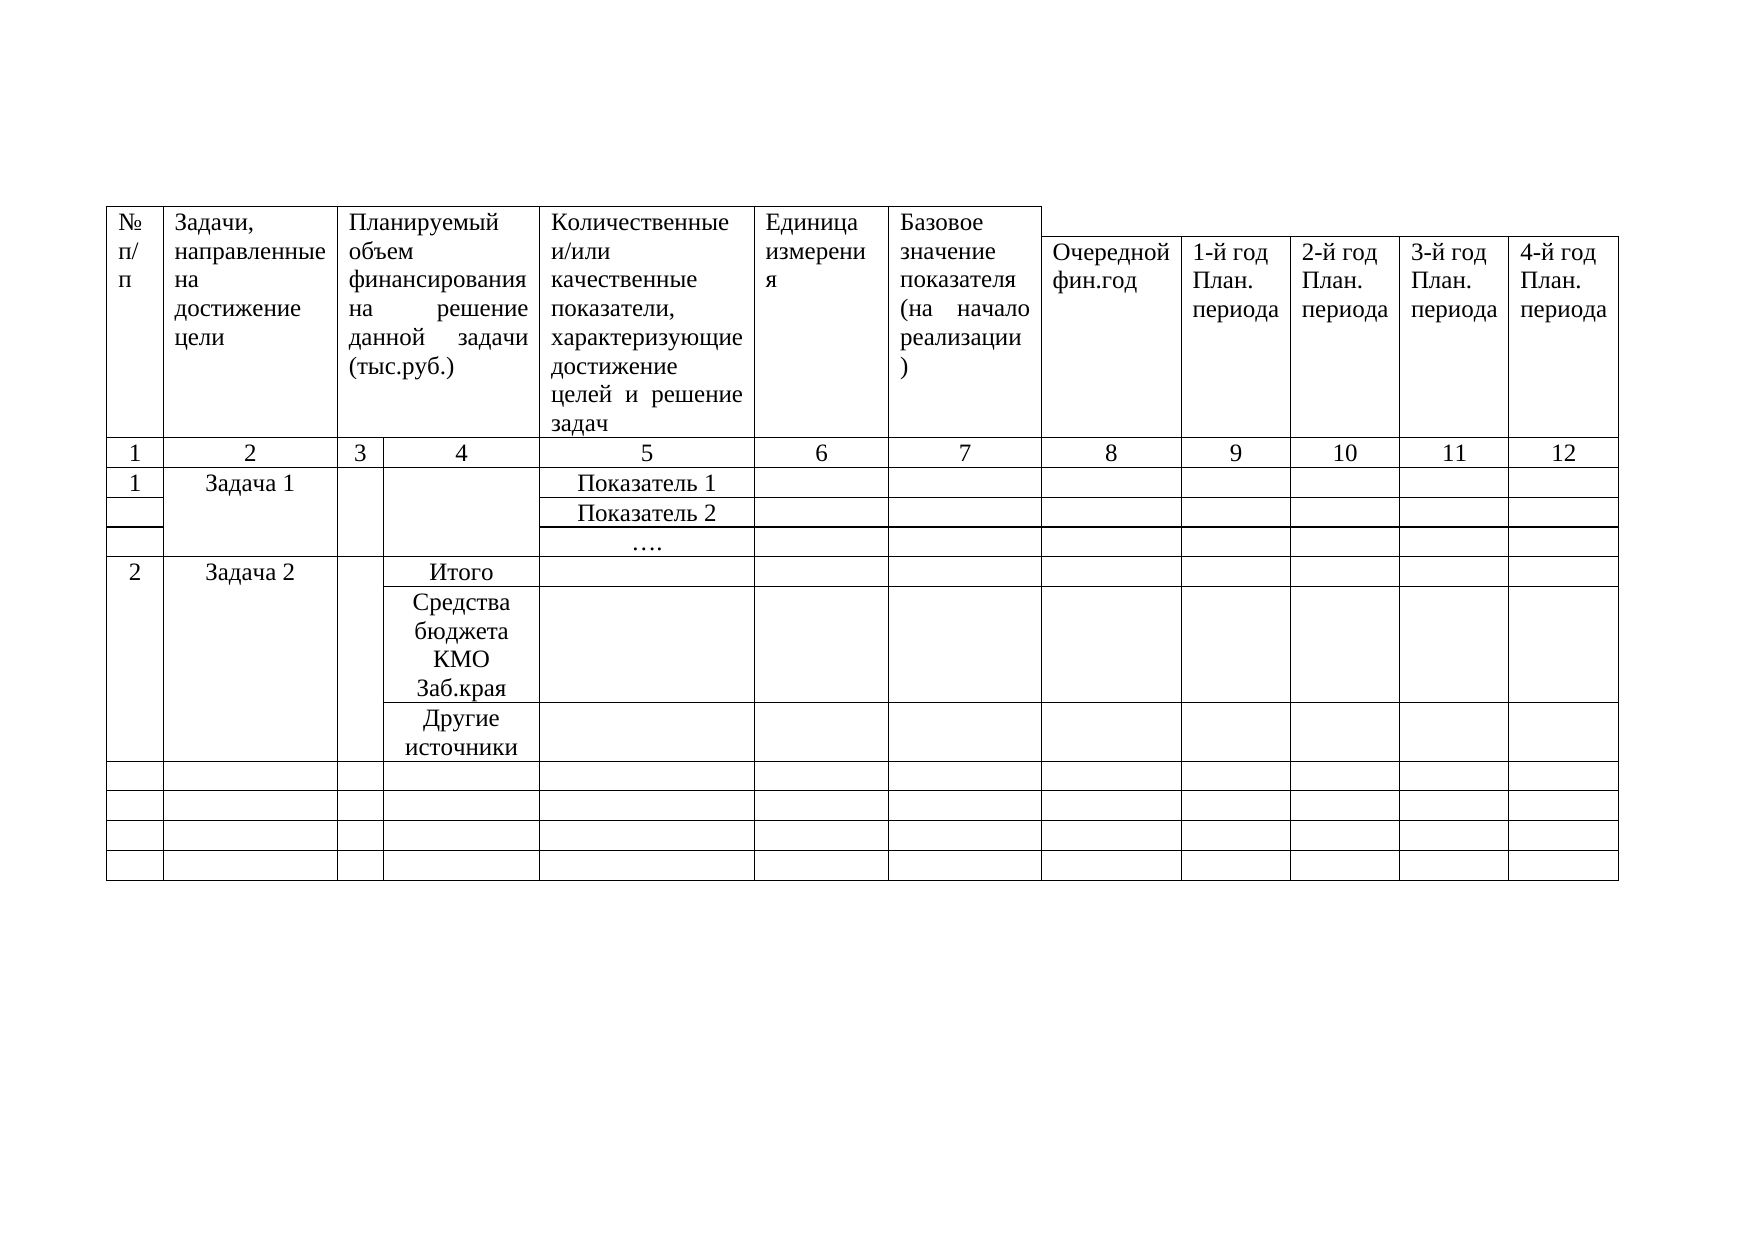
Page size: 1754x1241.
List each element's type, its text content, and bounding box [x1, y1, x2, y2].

table_cell [1042, 557, 1181, 586]
table_cell [1182, 762, 1290, 790]
table_cell [1400, 703, 1508, 761]
table_cell [1182, 468, 1290, 497]
table_cell [1400, 821, 1508, 850]
table_header Планируемый объем финансирования на решение данной задачи (тыс.руб.) [338, 207, 539, 437]
table_cell 12 [1509, 438, 1618, 467]
table_cell [889, 528, 1041, 556]
table_cell [1509, 762, 1618, 790]
table_cell [1291, 528, 1399, 556]
table_cell [107, 791, 163, 820]
table_cell [1042, 762, 1181, 790]
table_cell [889, 498, 1041, 526]
table_cell [889, 468, 1041, 497]
table_cell 7 [889, 438, 1041, 467]
table_cell [540, 762, 754, 790]
table_cell [1400, 557, 1508, 586]
table_cell [1182, 851, 1290, 880]
table_cell [540, 851, 754, 880]
table_cell [1400, 587, 1508, 702]
table_cell [1509, 468, 1618, 497]
table_cell [1182, 498, 1290, 526]
table_cell [164, 791, 337, 820]
table_cell [1182, 557, 1290, 586]
table_cell 6 [755, 438, 888, 467]
table_cell [1042, 703, 1181, 761]
table_cell [755, 587, 888, 702]
table_cell [889, 587, 1041, 702]
table_cell Показатель 2 [540, 498, 754, 526]
table_cell [1291, 557, 1399, 586]
table_cell [889, 703, 1041, 761]
table_cell [107, 528, 163, 556]
table_cell [540, 791, 754, 820]
table_cell [1509, 587, 1618, 702]
table_cell [338, 762, 383, 790]
table_cell [338, 468, 383, 556]
table_cell [107, 851, 163, 880]
table_cell …. [540, 528, 754, 556]
table_cell [1042, 528, 1181, 556]
table_cell 9 [1182, 438, 1290, 467]
table_cell [755, 791, 888, 820]
table_cell [338, 821, 383, 850]
table_cell Итого [384, 557, 539, 586]
table_cell [384, 851, 539, 880]
table_cell [1042, 498, 1181, 526]
table_cell [1509, 851, 1618, 880]
table_cell 1 [107, 468, 163, 497]
table_cell [889, 791, 1041, 820]
table_cell [1400, 851, 1508, 880]
table_cell [889, 821, 1041, 850]
table_cell [338, 791, 383, 820]
table_cell [384, 468, 539, 556]
table_header Задачи, направленные на достижение цели [164, 207, 337, 437]
table_cell [755, 703, 888, 761]
table_cell [1509, 821, 1618, 850]
table_cell 11 [1400, 438, 1508, 467]
table_cell [889, 762, 1041, 790]
table_cell [1509, 557, 1618, 586]
table_cell [540, 703, 754, 761]
table_cell [1509, 528, 1618, 556]
table_cell [164, 851, 337, 880]
table_cell [1042, 851, 1181, 880]
table_cell 3-й год План. периода [1400, 237, 1508, 437]
table_cell [107, 498, 163, 526]
table_cell [1291, 821, 1399, 850]
table_cell [540, 821, 754, 850]
table_cell [1291, 498, 1399, 526]
table_cell [338, 557, 383, 761]
table_cell [1182, 703, 1290, 761]
table_cell [107, 821, 163, 850]
table_cell [384, 821, 539, 850]
table_cell [1400, 762, 1508, 790]
table_cell 2 [164, 438, 337, 467]
table_cell [1400, 528, 1508, 556]
table_cell 10 [1291, 438, 1399, 467]
table_header Количественные и/или качественные показатели, характеризующие достижение целей и решение задач [540, 207, 754, 437]
table_cell [1509, 791, 1618, 820]
table_cell [540, 587, 754, 702]
table_cell 3 [338, 438, 383, 467]
table_cell [1042, 821, 1181, 850]
table_header Базовое значение показателя (на начало реализации) [889, 207, 1041, 437]
table_cell [755, 851, 888, 880]
table_cell Очередной фин.год [1042, 237, 1181, 437]
table_cell [1291, 587, 1399, 702]
table_cell [1291, 468, 1399, 497]
table_cell 8 [1042, 438, 1181, 467]
table_cell [164, 821, 337, 850]
table_cell [1042, 791, 1181, 820]
table_cell [1291, 791, 1399, 820]
table_cell [889, 557, 1041, 586]
table_cell [1291, 762, 1399, 790]
table_cell [1400, 791, 1508, 820]
table_cell [889, 851, 1041, 880]
table_cell [1182, 587, 1290, 702]
table_header № п/п [107, 207, 163, 437]
table_cell [1400, 468, 1508, 497]
table_cell Другие источники [384, 703, 539, 761]
table_cell 4-й год План. периода [1509, 237, 1618, 437]
table_cell [384, 762, 539, 790]
table_cell 1 [107, 438, 163, 467]
table_cell 5 [540, 438, 754, 467]
table_cell [755, 821, 888, 850]
table_cell [1042, 587, 1181, 702]
table_cell 2 [107, 557, 163, 761]
table_cell [107, 762, 163, 790]
table_cell [1042, 468, 1181, 497]
table_header Единица измерения [755, 207, 888, 437]
table_cell Показатель 1 [540, 468, 754, 497]
table_cell [1182, 791, 1290, 820]
table_cell [755, 528, 888, 556]
table_cell [755, 762, 888, 790]
table_cell Задача 1 [164, 468, 337, 556]
table_cell [1182, 528, 1290, 556]
table_cell [1182, 821, 1290, 850]
table_cell 2-й год План. периода [1291, 237, 1399, 437]
table_cell [1509, 703, 1618, 761]
table_cell Средства бюджета КМО Заб.края [384, 587, 539, 702]
table_cell [755, 557, 888, 586]
table_cell [1400, 498, 1508, 526]
table_cell [1291, 851, 1399, 880]
table_cell [755, 498, 888, 526]
table_cell [1509, 498, 1618, 526]
table_cell [755, 468, 888, 497]
table_cell 4 [384, 438, 539, 467]
table_cell [164, 762, 337, 790]
table_cell [540, 557, 754, 586]
table_cell [384, 791, 539, 820]
table_cell Задача 2 [164, 557, 337, 761]
table_cell [338, 851, 383, 880]
table_cell 1-й год План. периода [1182, 237, 1290, 437]
table_cell [1291, 703, 1399, 761]
